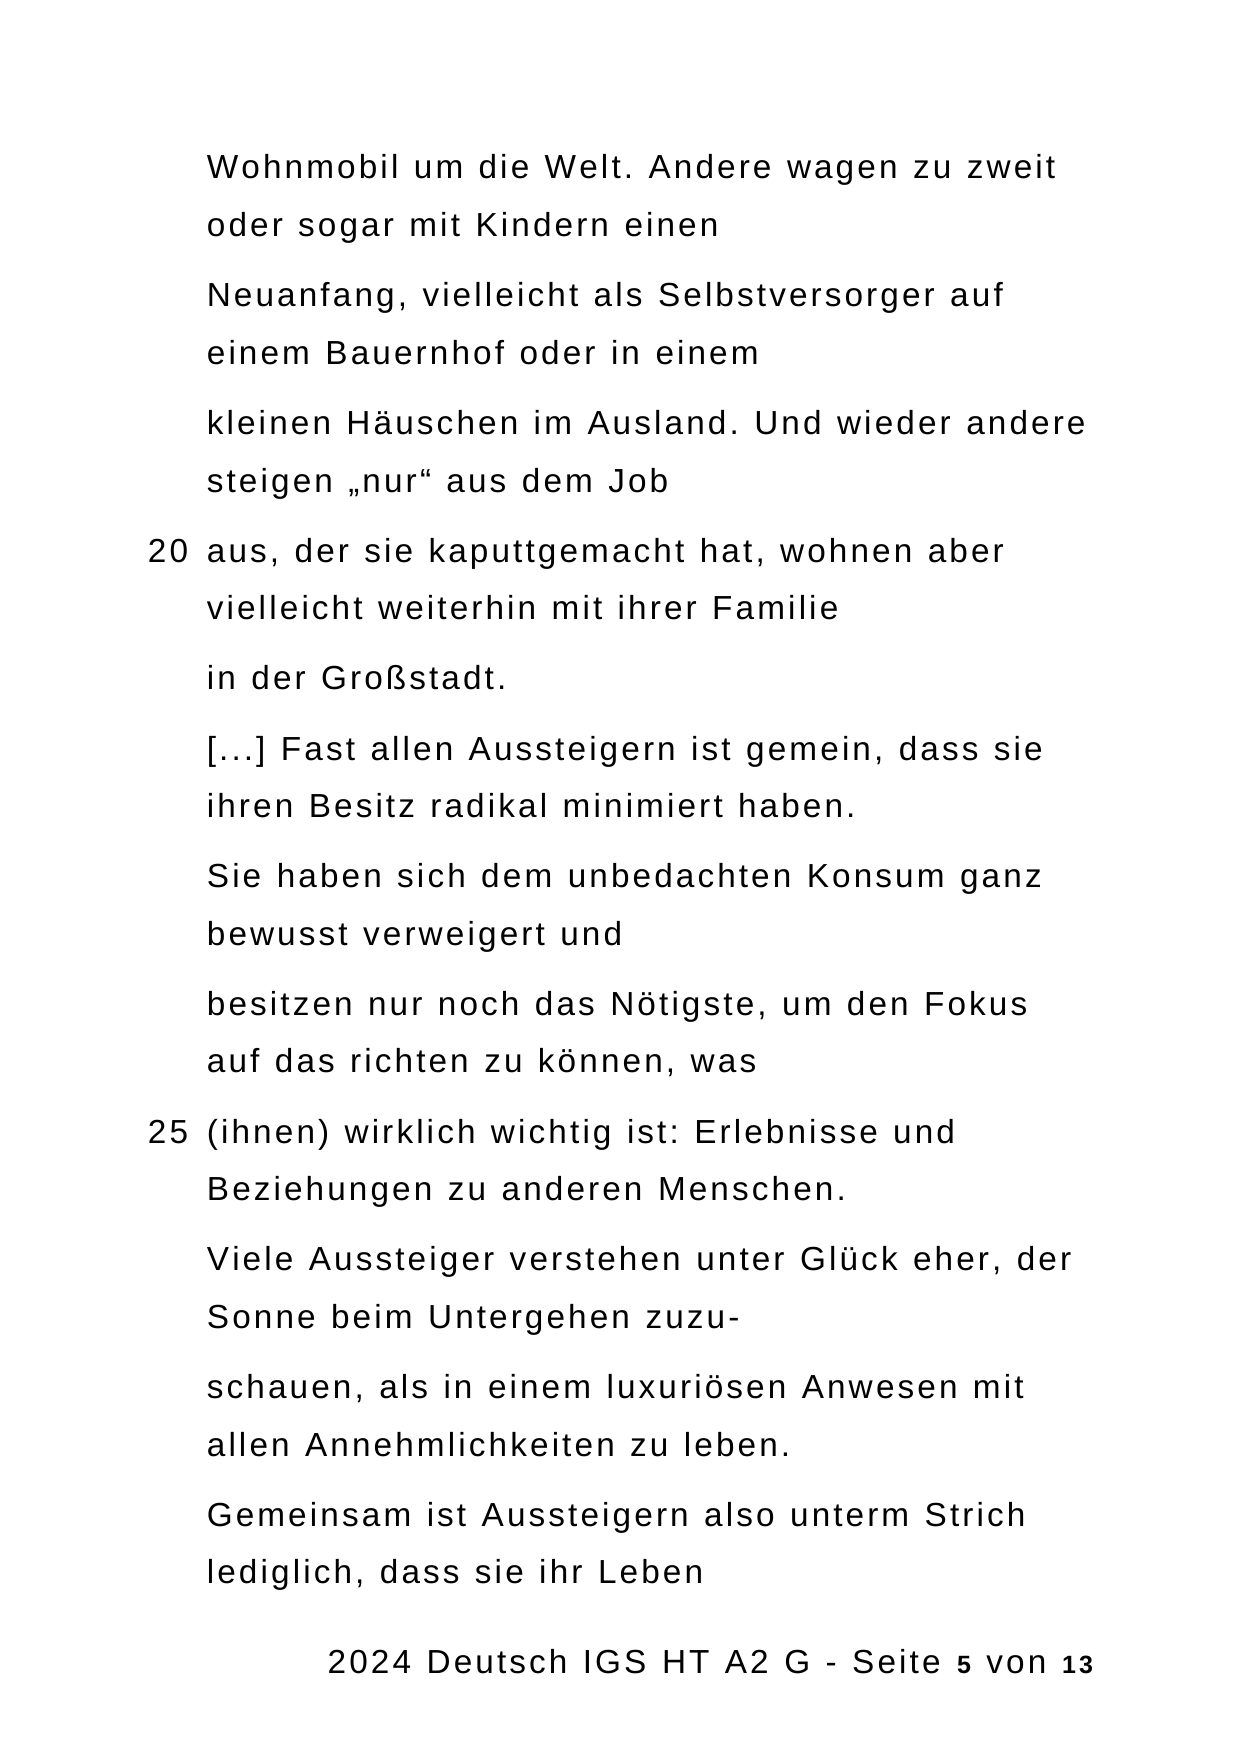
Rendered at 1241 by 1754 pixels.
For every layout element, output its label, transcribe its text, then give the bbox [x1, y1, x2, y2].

list Gemeinsam ist Aussteigern also unterm Strich lediglich, dass sie ihr Leben [207, 1495, 1093, 1591]
list [...] Fast allen Aussteigern ist gemein, dass sie ihren Besitz radikal minimiert haben. [207, 728, 1093, 824]
list besitzen nur noch das Nötigste, um den Fokus auf das richten zu können, was [207, 984, 1093, 1080]
list kleinen Häuschen im Ausland. Und wieder andere steigen „nur“ aus dem Job [207, 403, 1093, 499]
list 25 (ihnen) wirklich wichtig ist: Erlebnisse und Beziehungen zu anderen Menschen. [148, 1112, 1093, 1208]
list 20 aus, der sie kaputtgemacht hat, wohnen aber vielleicht weiterhin mit ihrer Familie [148, 531, 1093, 627]
list in der Großstadt. [207, 658, 1093, 697]
list schauen, als in einem luxuriösen Anwesen mit allen Annehmlichkeiten zu leben. [207, 1367, 1093, 1463]
list Wohnmobil um die Welt. Andere wagen zu zweit oder sogar mit Kindern einen [207, 148, 1093, 244]
list Sie haben sich dem unbedachten Konsum ganz bewusst verweigert und [207, 856, 1093, 952]
list Viele Aussteiger verstehen unter Glück eher, der Sonne beim Untergehen zuzu- [207, 1239, 1093, 1335]
list Neuanfang, vielleicht als Selbstversorger auf einem Bauernhof oder in einem [207, 275, 1093, 371]
